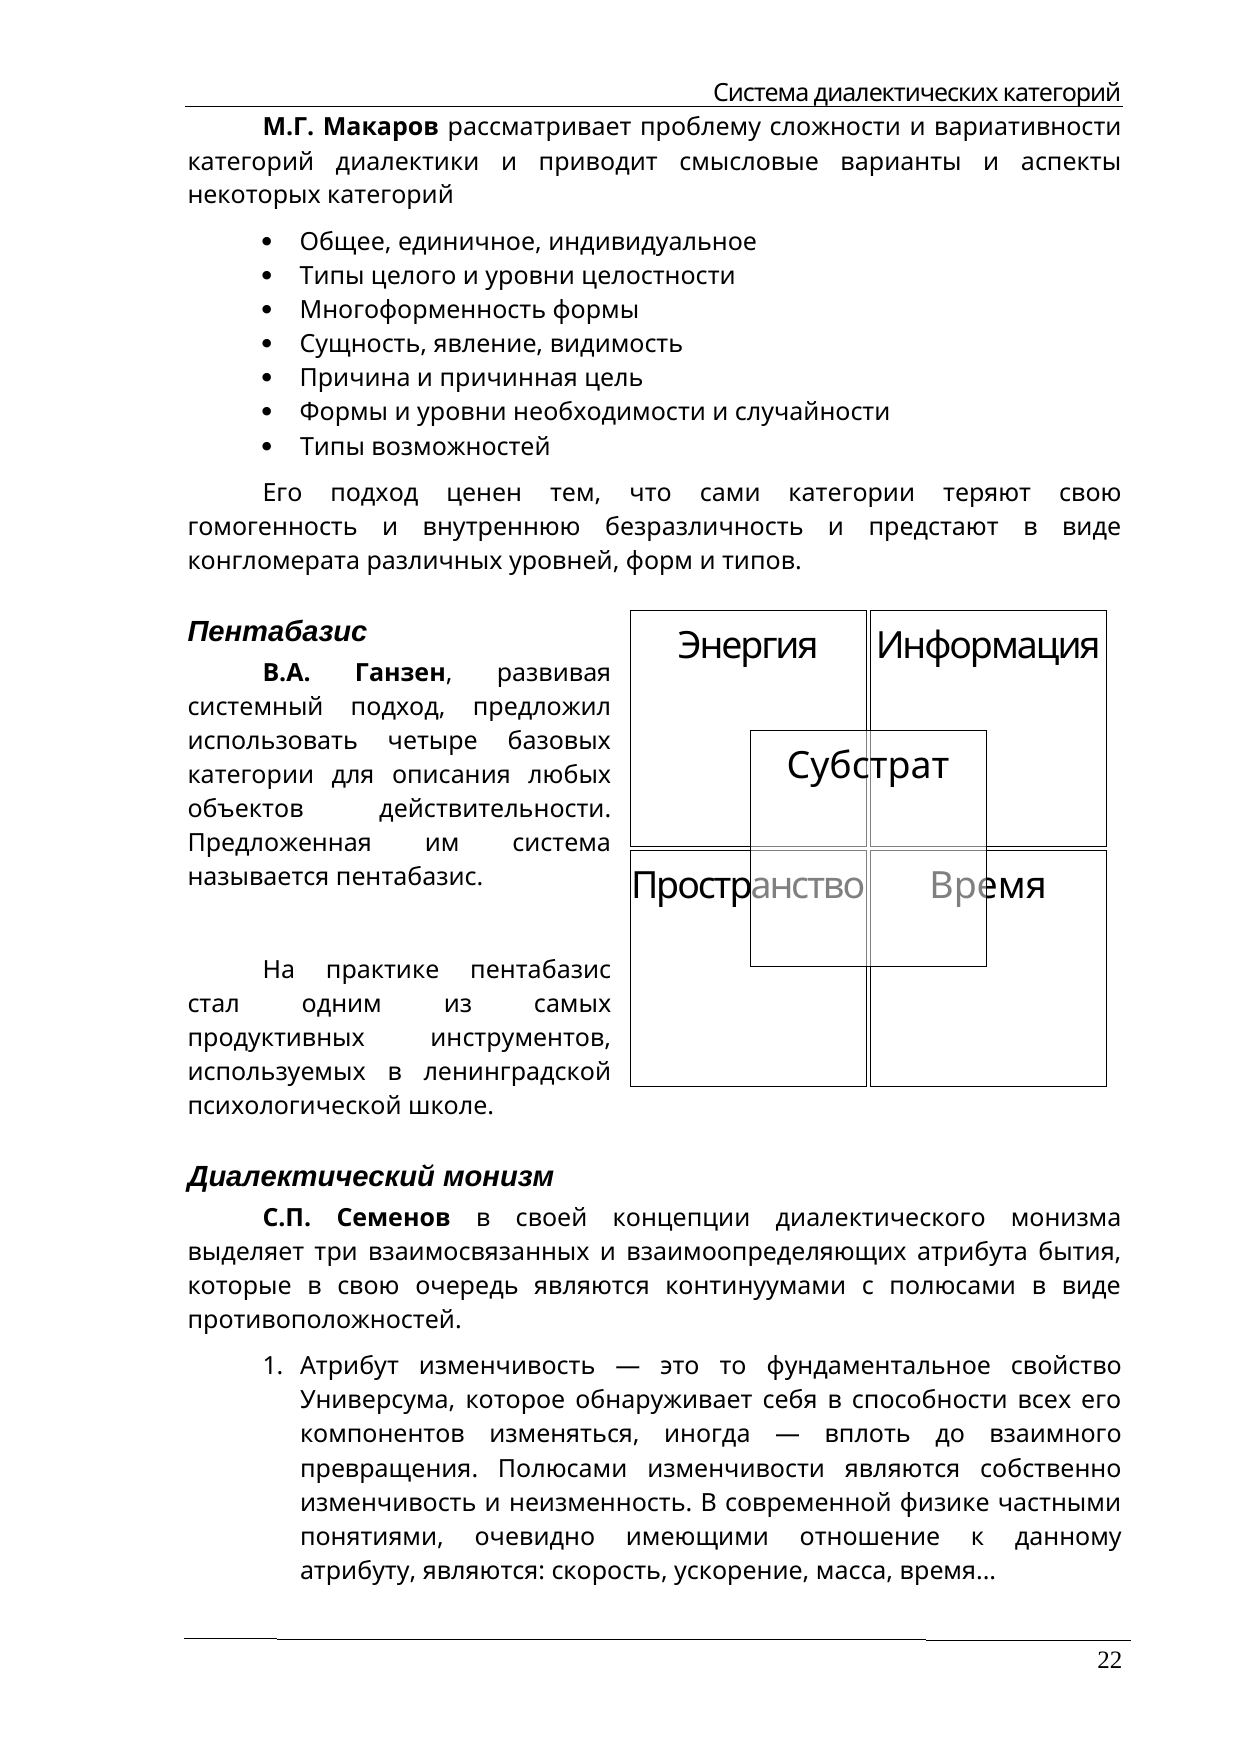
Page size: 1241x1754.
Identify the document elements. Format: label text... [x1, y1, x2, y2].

list Сущность, явление, видимость [262, 326, 1122, 360]
text На практике пентабазис стал одним из самых продуктивных инструментов, используемых в ленинградской психологической школе. [187, 952, 1122, 1122]
text Его подход ценен тем, что сами категории теряют свою гомогенность и внутреннюю безразличность и предстают в виде конгломерата различных уровней, форм и типов. [187, 475, 1122, 577]
text С.П. Семенов в своей концепции диалектического монизма выделяет три взаимосвязанных и взаимоопределяющих атрибута бытия, которые в свою очередь являются континуумами с полюсами в виде противоположностей. [187, 1199, 1122, 1336]
text В.А. Ганзен, развивая системный подход, предложил использовать четыре базовых категории для описания любых объектов действительности. Предложенная им система называется пентабазис. [187, 654, 1122, 893]
list Формы и уровни необходимости и случайности [262, 394, 1122, 428]
list Атрибут изменчивость — это то фундаментальное свойство Универсума, которое обнаруживает себя в способности всех его компонентов изменяться, иногда — вплоть до взаимного превращения. Полюсами изменчивости являются собственно изменчивость и неизменность. В современной физике частными понятиями, очевидно имеющими отношение к данному атрибуту, являются: скорость, ускорение, масса, время... [262, 1348, 1122, 1586]
list Типы возможностей [262, 428, 1122, 462]
list Многоформенность формы [262, 292, 1122, 326]
list Типы целого и уровни целостности [262, 258, 1122, 292]
list Общее, единичное, индивидуальное [262, 224, 1122, 258]
subtitle Пентабазис [187, 614, 1122, 648]
list Причина и причинная цель [262, 360, 1122, 394]
text М.Г. Макаров рассматривает проблему сложности и вариативности категорий диалектики и приводит смысловые варианты и аспекты некоторых категорий [187, 109, 1122, 211]
subtitle Диалектический монизм [187, 1159, 1122, 1193]
